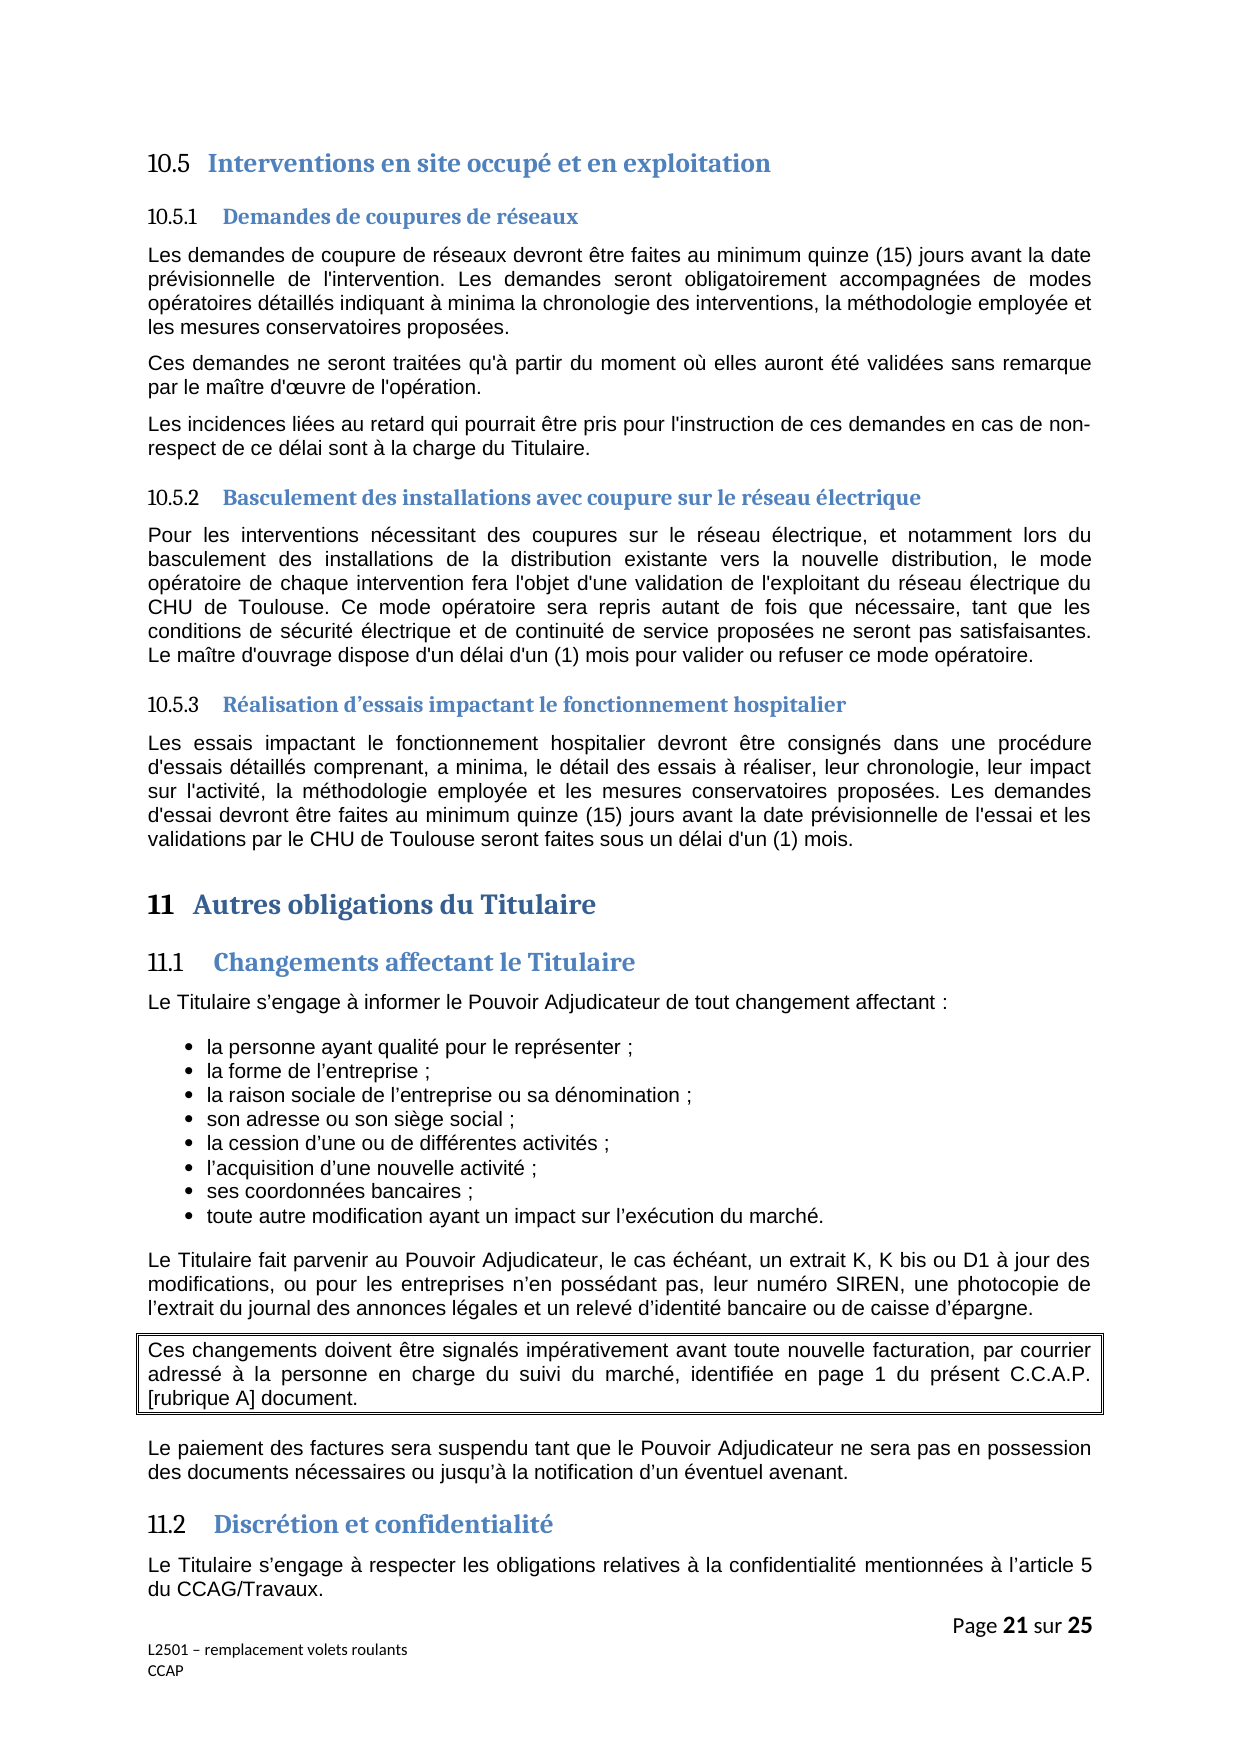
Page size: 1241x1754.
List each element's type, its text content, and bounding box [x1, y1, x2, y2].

list son adresse ou son siège social ; [185, 1107, 1093, 1131]
text Les incidences liées au retard qui pourrait être pris pour l'instruction de ces demandes en cas de non-respect de ce délai sont à la charge du Titulaire. [148, 411, 1093, 459]
text Le Titulaire s’engage à respecter les obligations relatives à la confidentialité mentionnées à l’article 5 du CCAG/Travaux. [148, 1552, 1093, 1600]
text Les essais impactant le fonctionnement hospitalier devront être consignés dans une procédure d'essais détaillés comprenant, a minima, le détail des essais à réaliser, leur chronologie, leur impact sur l'activité, la méthodologie employée et les mesures conservatoires proposées. Les demandes d'essai devront être faites au minimum quinze (15) jours avant la date prévisionnelle de l'essai et les validations par le CHU de Toulouse seront faites sous un délai d'un (1) mois. [148, 731, 1093, 851]
list la raison sociale de l’entreprise ou sa dénomination ; [185, 1083, 1093, 1107]
subtitle Réalisation d’essais impactant le fonctionnement hospitalier [148, 692, 1093, 718]
list l’acquisition d’une nouvelle activité ; [185, 1155, 1093, 1179]
subtitle Changements affectant le Titulaire [148, 947, 1093, 978]
list ses coordonnées bancaires ; [185, 1179, 1093, 1203]
subtitle Interventions en site occupé et en exploitation [148, 148, 1093, 179]
text Pour les interventions nécessitant des coupures sur le réseau électrique, et notamment lors du basculement des installations de la distribution existante vers la nouvelle distribution, le mode opératoire de chaque intervention fera l'objet d'une validation de l'exploitant du réseau électrique du CHU de Toulouse. Ce mode opératoire sera repris autant de fois que nécessaire, tant que les conditions de sécurité électrique et de continuité de service proposées ne seront pas satisfaisantes. Le maître d'ouvrage dispose d'un délai d'un (1) mois pour valider ou refuser ce mode opératoire. [148, 523, 1093, 667]
list la cession d’une ou de différentes activités ; [185, 1131, 1093, 1155]
text Ces changements doivent être signalés impérativement avant toute nouvelle facturation, par courrier adressé à la personne en charge du suivi du marché, identifiée en page 1 du présent C.C.A.P. [rubrique A] document. [139, 1336, 1101, 1412]
text Le paiement des factures sera suspendu tant que le Pouvoir Adjudicateur ne sera pas en possession des documents nécessaires ou jusqu’à la notification d’un éventuel avenant. [148, 1436, 1093, 1484]
subtitle Discrétion et confidentialité [148, 1509, 1093, 1540]
list la personne ayant qualité pour le représenter ; [185, 1035, 1093, 1059]
subtitle Demandes de coupures de réseaux [148, 204, 1093, 230]
list toute autre modification ayant un impact sur l’exécution du marché. [185, 1203, 1093, 1227]
text Le Titulaire s’engage à informer le Pouvoir Adjudicateur de tout changement affectant : [148, 990, 1093, 1014]
list la forme de l’entreprise ; [185, 1059, 1093, 1083]
text Le Titulaire fait parvenir au Pouvoir Adjudicateur, le cas échéant, un extrait K, K bis ou D1 à jour des modifications, ou pour les entreprises n’en possédant pas, leur numéro SIREN, une photocopie de l’extrait du journal des annonces légales et un relevé d’identité bancaire ou de caisse d’épargne. [148, 1248, 1093, 1320]
text Ces demandes ne seront traitées qu'à partir du moment où elles auront été validées sans remarque par le maître d'œuvre de l'opération. [148, 351, 1093, 399]
subtitle Basculement des installations avec coupure sur le réseau électrique [148, 484, 1093, 511]
subtitle Autres obligations du Titulaire [148, 888, 1093, 922]
text Les demandes de coupure de réseaux devront être faites au minimum quinze (15) jours avant la date prévisionnelle de l'intervention. Les demandes seront obligatoirement accompagnées de modes opératoires détaillés indiquant à minima la chronologie des interventions, la méthodologie employée et les mesures conservatoires proposées. [148, 243, 1093, 338]
